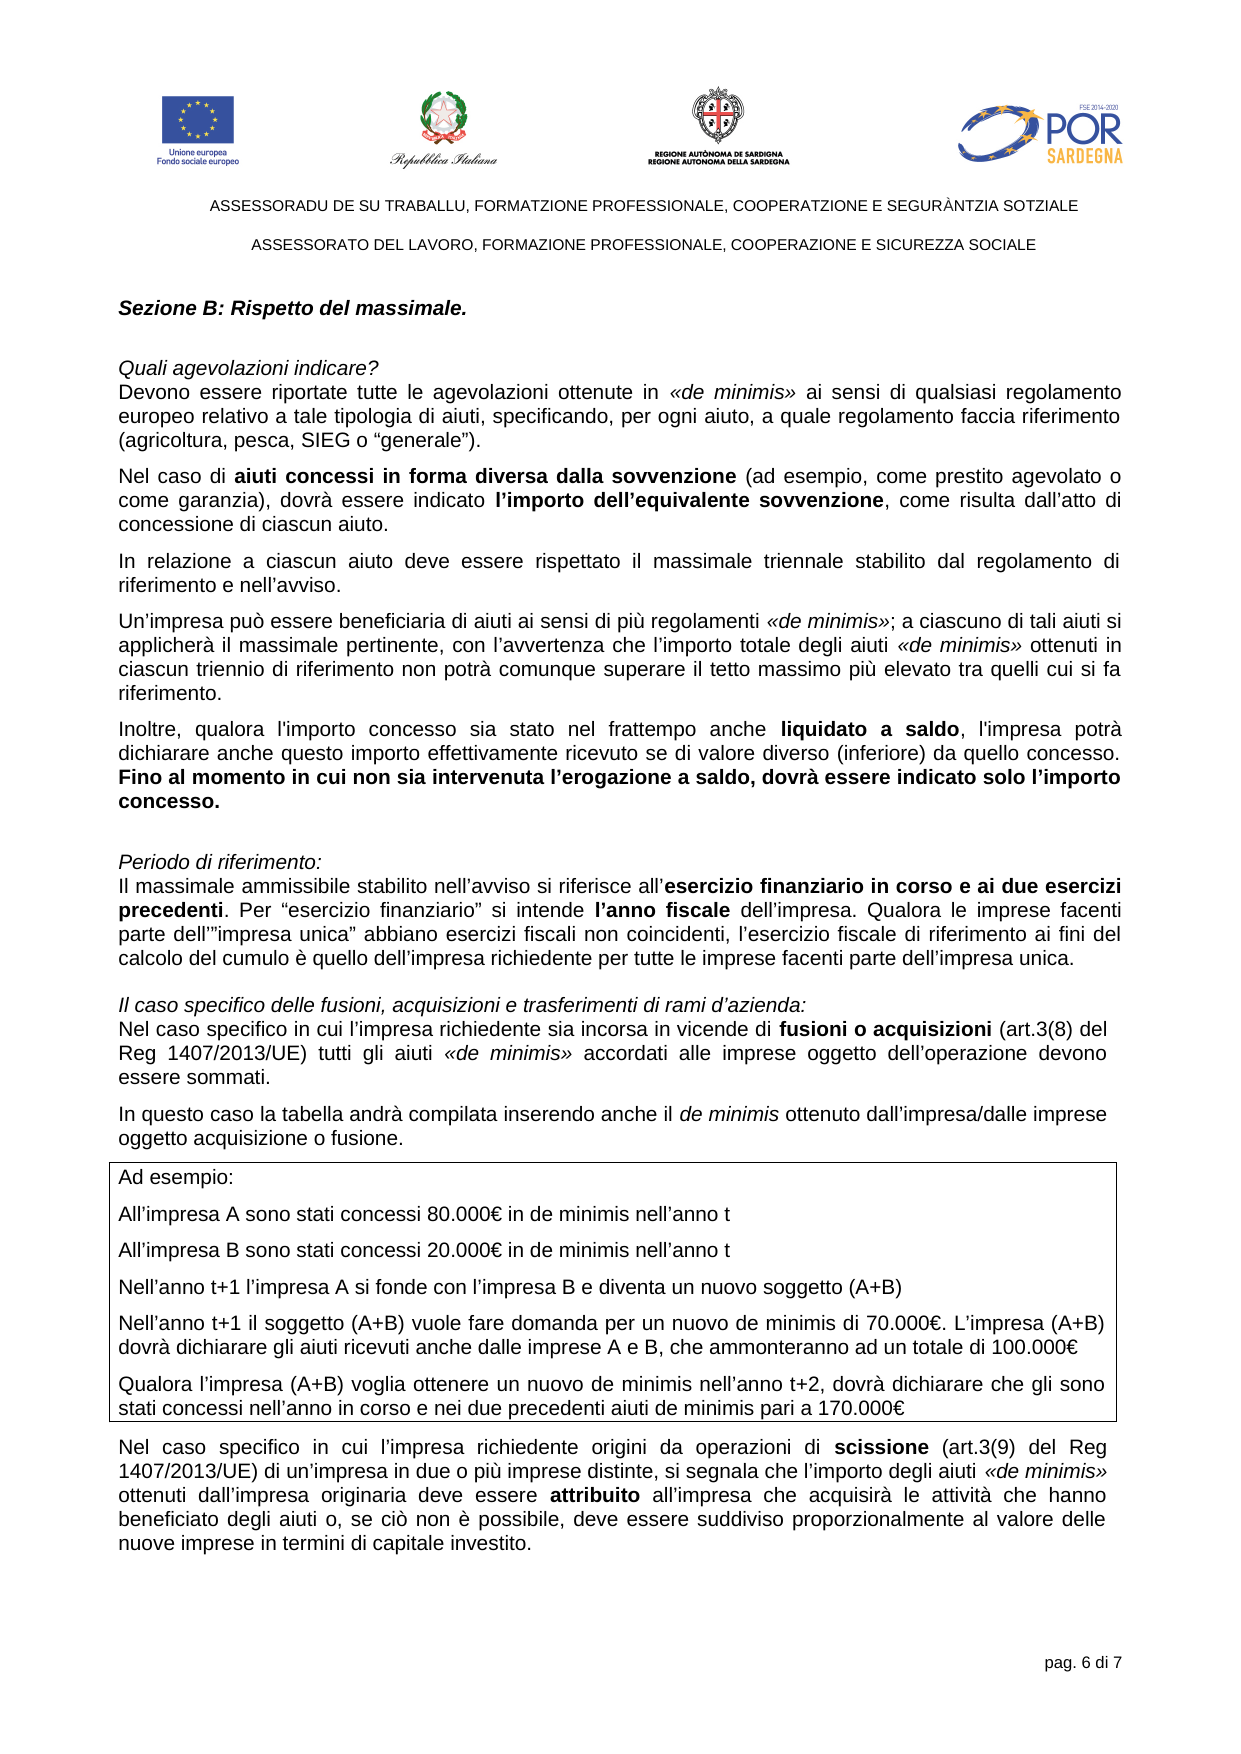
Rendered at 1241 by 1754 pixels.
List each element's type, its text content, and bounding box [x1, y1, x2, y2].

picture [22, 0, 1241, 182]
text Nell’anno t+1 l’impresa A si fonde con l’impresa B e diventa un nuovo soggetto (A+B) [110, 1271, 1116, 1298]
text All’impresa B sono stati concessi 20.000€ in de minimis nell’anno t [110, 1235, 1116, 1262]
text Inoltre, qualora l'importo concesso sia stato nel frattempo anche liquidato a saldo, l'impresa potrà dichiarare anche questo importo effettivamente ricevuto se di valore diverso (inferiore) da quello concesso. Fino al momento in cui non sia intervenuta l’erogazione a saldo, dovrà essere indicato solo l’importo concesso. [118, 717, 1122, 813]
text Nel caso di aiuti concessi in forma diversa dalla sovvenzione (ad esempio, come prestito agevolato o come garanzia), dovrà essere indicato l’importo dell’equivalente sovvenzione, come risulta dall’atto di concessione di ciascun aiuto. [118, 464, 1122, 536]
text Il massimale ammissibile stabilito nell’avviso si riferisce all’esercizio finanziario in corso e ai due esercizi precedenti. Per “esercizio finanziario” si intende l’anno fiscale dell’impresa. Qualora le imprese facenti parte dell’”impresa unica” abbiano esercizi fiscali non coincidenti, l’esercizio fiscale di riferimento ai fini del calcolo del cumulo è quello dell’impresa richiedente per tutte le imprese facenti parte dell’impresa unica. [118, 873, 1122, 969]
text Nell’anno t+1 il soggetto (A+B) vuole fare domanda per un nuovo de minimis di 70.000€. L’impresa (A+B) dovrà dichiarare gli aiuti ricevuti anche dalle imprese A e B, che ammonteranno ad un totale di 100.000€ [110, 1308, 1116, 1359]
text Nel caso specifico in cui l’impresa richiedente sia incorsa in vicende di fusioni o acquisizioni (art.3(8) del Reg 1407/2013/UE) tutti gli aiuti «de minimis» accordati alle imprese oggetto dell’operazione devono essere sommati. [118, 1017, 1107, 1089]
text Devono essere riportate tutte le agevolazioni ottenute in «de minimis» ai sensi di qualsiasi regolamento europeo relativo a tale tipologia di aiuti, specificando, per ogni aiuto, a quale regolamento faccia riferimento (agricoltura, pesca, SIEG o “generale”). [118, 380, 1122, 452]
text Un’impresa può essere beneficiaria di aiuti ai sensi di più regolamenti «de minimis»; a ciascuno di tali aiuti si applicherà il massimale pertinente, con l’avvertenza che l’importo totale degli aiuti «de minimis» ottenuti in ciascun triennio di riferimento non potrà comunque superare il tetto massimo più elevato tra quelli cui si fa riferimento. [118, 609, 1122, 705]
text Nel caso specifico in cui l’impresa richiedente origini da operazioni di scissione (art.3(9) del Reg 1407/2013/UE) di un’impresa in due o più imprese distinte, si segnala che l’importo degli aiuti «de minimis» ottenuti dall’impresa originaria deve essere attribuito all’impresa che acquisirà le attività che hanno beneficiato degli aiuti o, se ciò non è possibile, deve essere suddiviso proporzionalmente al valore delle nuove imprese in termini di capitale investito. [118, 1435, 1107, 1555]
text All’impresa A sono stati concessi 80.000€ in de minimis nell’anno t [110, 1198, 1116, 1226]
text Quali agevolazioni indicare? [118, 356, 1122, 380]
text In relazione a ciascun aiuto deve essere rispettato il massimale triennale stabilito dal regolamento di riferimento e nell’avviso. [118, 548, 1122, 596]
text Qualora l’impresa (A+B) voglia ottenere un nuovo de minimis nell’anno t+2, dovrà dichiarare che gli sono stati concessi nell’anno in corso e nei due precedenti aiuti de minimis pari a 170.000€ [110, 1368, 1116, 1421]
text Periodo di riferimento: [118, 849, 1122, 873]
text Il caso specifico delle fusioni, acquisizioni e trasferimenti di rami d’azienda: [118, 993, 1122, 1017]
text Sezione B: Rispetto del massimale. [118, 295, 1107, 319]
text In questo caso la tabella andrà compilata inserendo anche il de minimis ottenuto dall’impresa/dalle imprese oggetto acquisizione o fusione. [118, 1102, 1107, 1149]
text Ad esempio: [110, 1163, 1116, 1189]
